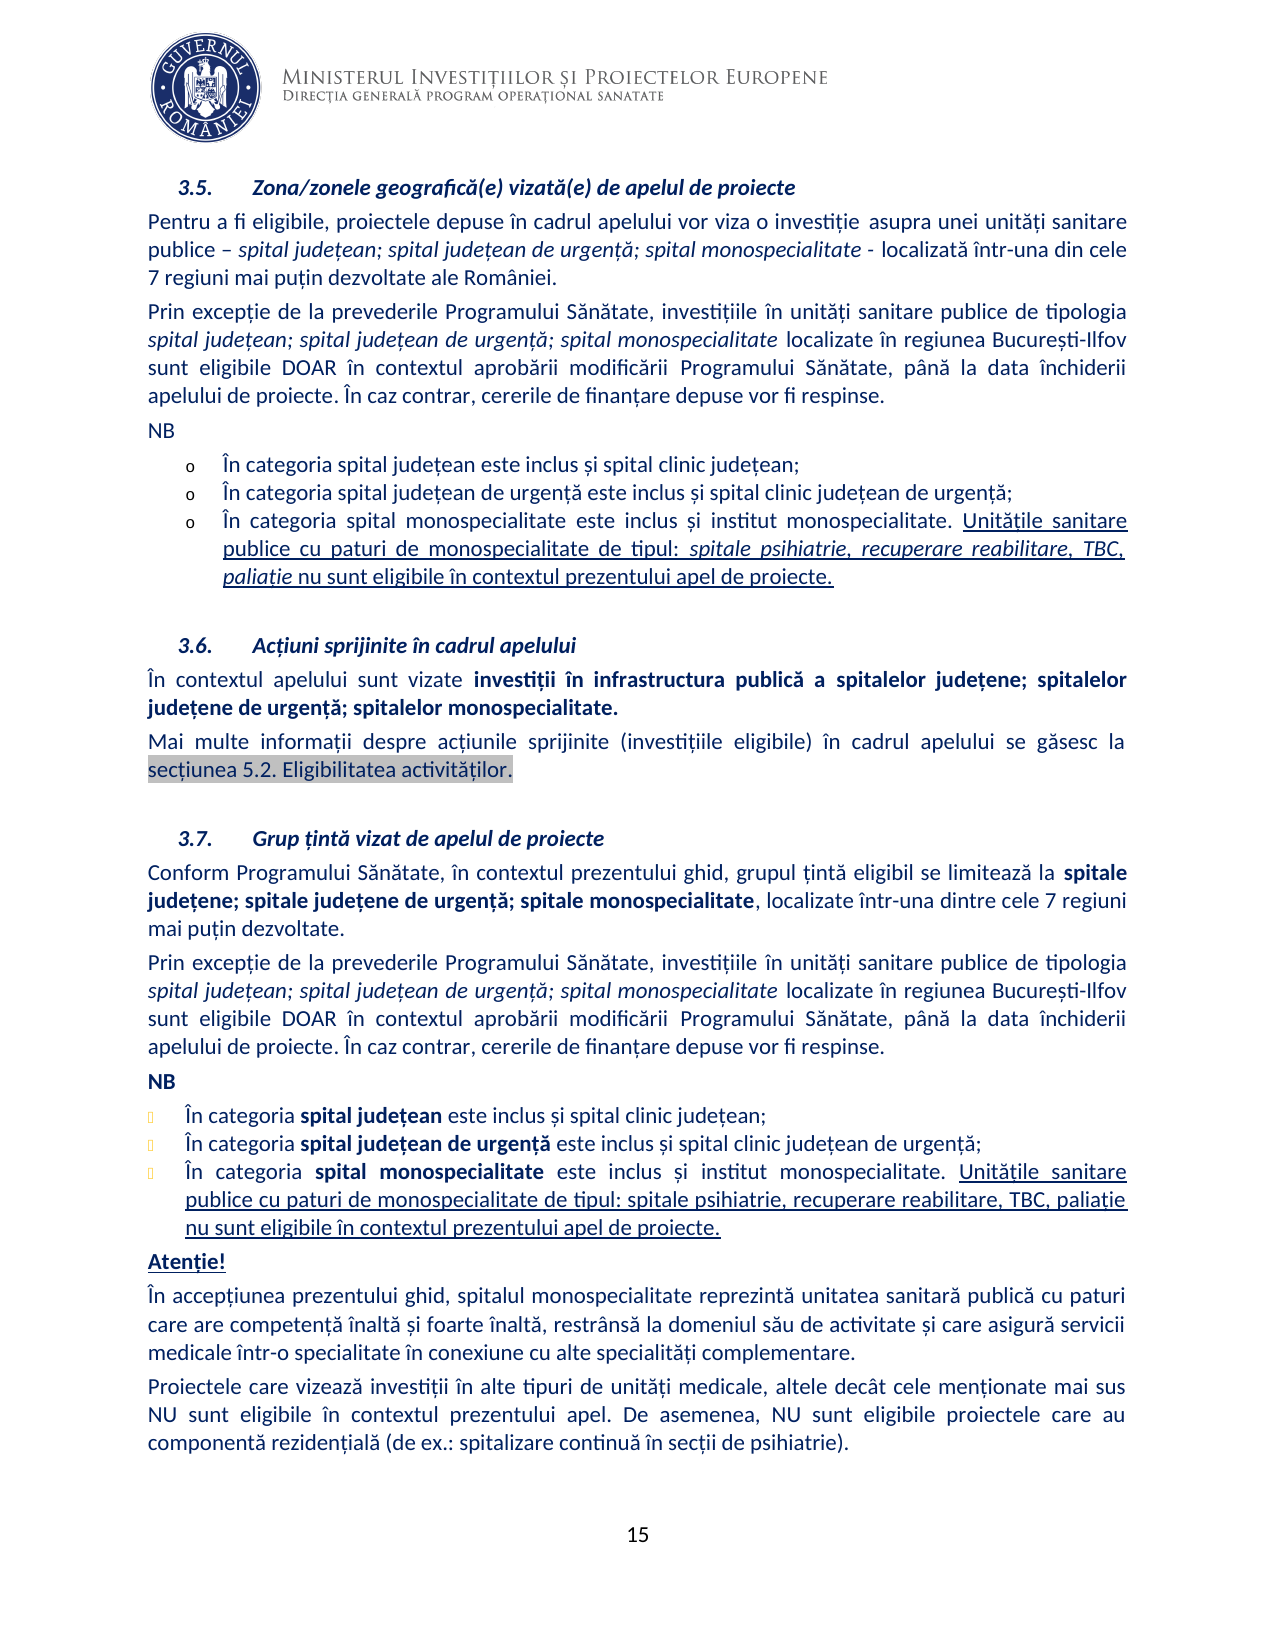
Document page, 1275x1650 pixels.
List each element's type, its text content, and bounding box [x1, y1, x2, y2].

list În categoria spital județean este inclus și spital clinic județean; [185, 450, 1127, 478]
list În categoria spital monospecialitate este inclus și institut monospecialitate. Unitățile sanitare publice cu paturi de monospecialitate de tipul: spitale psihiatrie, recuperare reabilitare, TBC, paliație nu sunt eligibile în contextul prezentului apel de proiecte. [185, 506, 1127, 590]
text Atenție! [148, 1247, 1127, 1275]
text Proiectele care vizează investiții în alte tipuri de unități medicale, altele decât cele menționate mai sus NU sunt eligibile în contextul prezentului apel. De asemenea, NU sunt eligibile proiectele care au componentă rezidențială (de ex.: spitalizare continuă în secții de psihiatrie). [148, 1372, 1127, 1456]
list Acțiuni sprijinite în cadrul apelului [177, 631, 1127, 659]
text Conform Programului Sănătate, în contextul prezentului ghid, grupul țintă eligibil se limitează la spitale județene; spitale județene de urgență; spitale monospecialitate, localizate într-una dintre cele 7 regiuni mai puțin dezvoltate. [148, 858, 1127, 942]
list În categoria spital județean este inclus și spital clinic județean; [148, 1101, 1127, 1129]
picture [147, 29, 852, 145]
text NB [148, 1067, 1127, 1095]
text În accepțiunea prezentului ghid, spitalul monospecialitate reprezintă unitatea sanitară publică cu paturi care are competență înaltă și foarte înaltă, restrânsă la domeniul său de activitate și care asigură servicii medicale într-o specialitate în conexiune cu alte specialități complementare. [148, 1282, 1127, 1366]
text NB [148, 416, 1127, 444]
text Mai multe informații despre acțiunile sprijinite (investițiile eligibile) în cadrul apelului se găsesc la secțiunea 5.2. Eligibilitatea activităților. [148, 727, 1127, 783]
text În contextul apelului sunt vizate investiții în infrastructura publică a spitalelor județene; spitalelor județene de urgență; spitalelor monospecialitate. [148, 665, 1127, 721]
list În categoria spital județean de urgență este inclus și spital clinic județean de urgență; [148, 1129, 1127, 1157]
list În categoria spital monospecialitate este inclus și institut monospecialitate. Unitățile sanitare publice cu paturi de monospecialitate de tipul: spitale psihiatrie, recuperare reabilitare, TBC, paliație nu sunt eligibile în contextul prezentului apel de proiecte. [148, 1157, 1127, 1241]
text Pentru a fi eligibile, proiectele depuse în cadrul apelului vor viza o investiție asupra unei unități sanitare publice – spital județean; spital județean de urgență; spital monospecialitate - localizată într-una din cele 7 regiuni mai puțin dezvoltate ale României. [148, 207, 1127, 291]
text Prin excepție de la prevederile Programului Sănătate, investițiile în unități sanitare publice de tipologia spital județean; spital județean de urgență; spital monospecialitate localizate în regiunea București-Ilfov sunt eligibile DOAR în contextul aprobării modificării Programului Sănătate, până la data închiderii apelului de proiecte. În caz contrar, cererile de finanțare depuse vor fi respinse. [148, 297, 1127, 409]
text Prin excepție de la prevederile Programului Sănătate, investițiile în unități sanitare publice de tipologia spital județean; spital județean de urgență; spital monospecialitate localizate în regiunea București-Ilfov sunt eligibile DOAR în contextul aprobării modificării Programului Sănătate, până la data închiderii apelului de proiecte. În caz contrar, cererile de finanțare depuse vor fi respinse. [148, 948, 1127, 1061]
list Grup țintă vizat de apelul de proiecte [177, 824, 1127, 852]
list În categoria spital județean de urgență este inclus și spital clinic județean de urgență; [185, 478, 1127, 506]
list Zona/zonele geografică(e) vizată(e) de apelul de proiecte [177, 173, 1127, 201]
